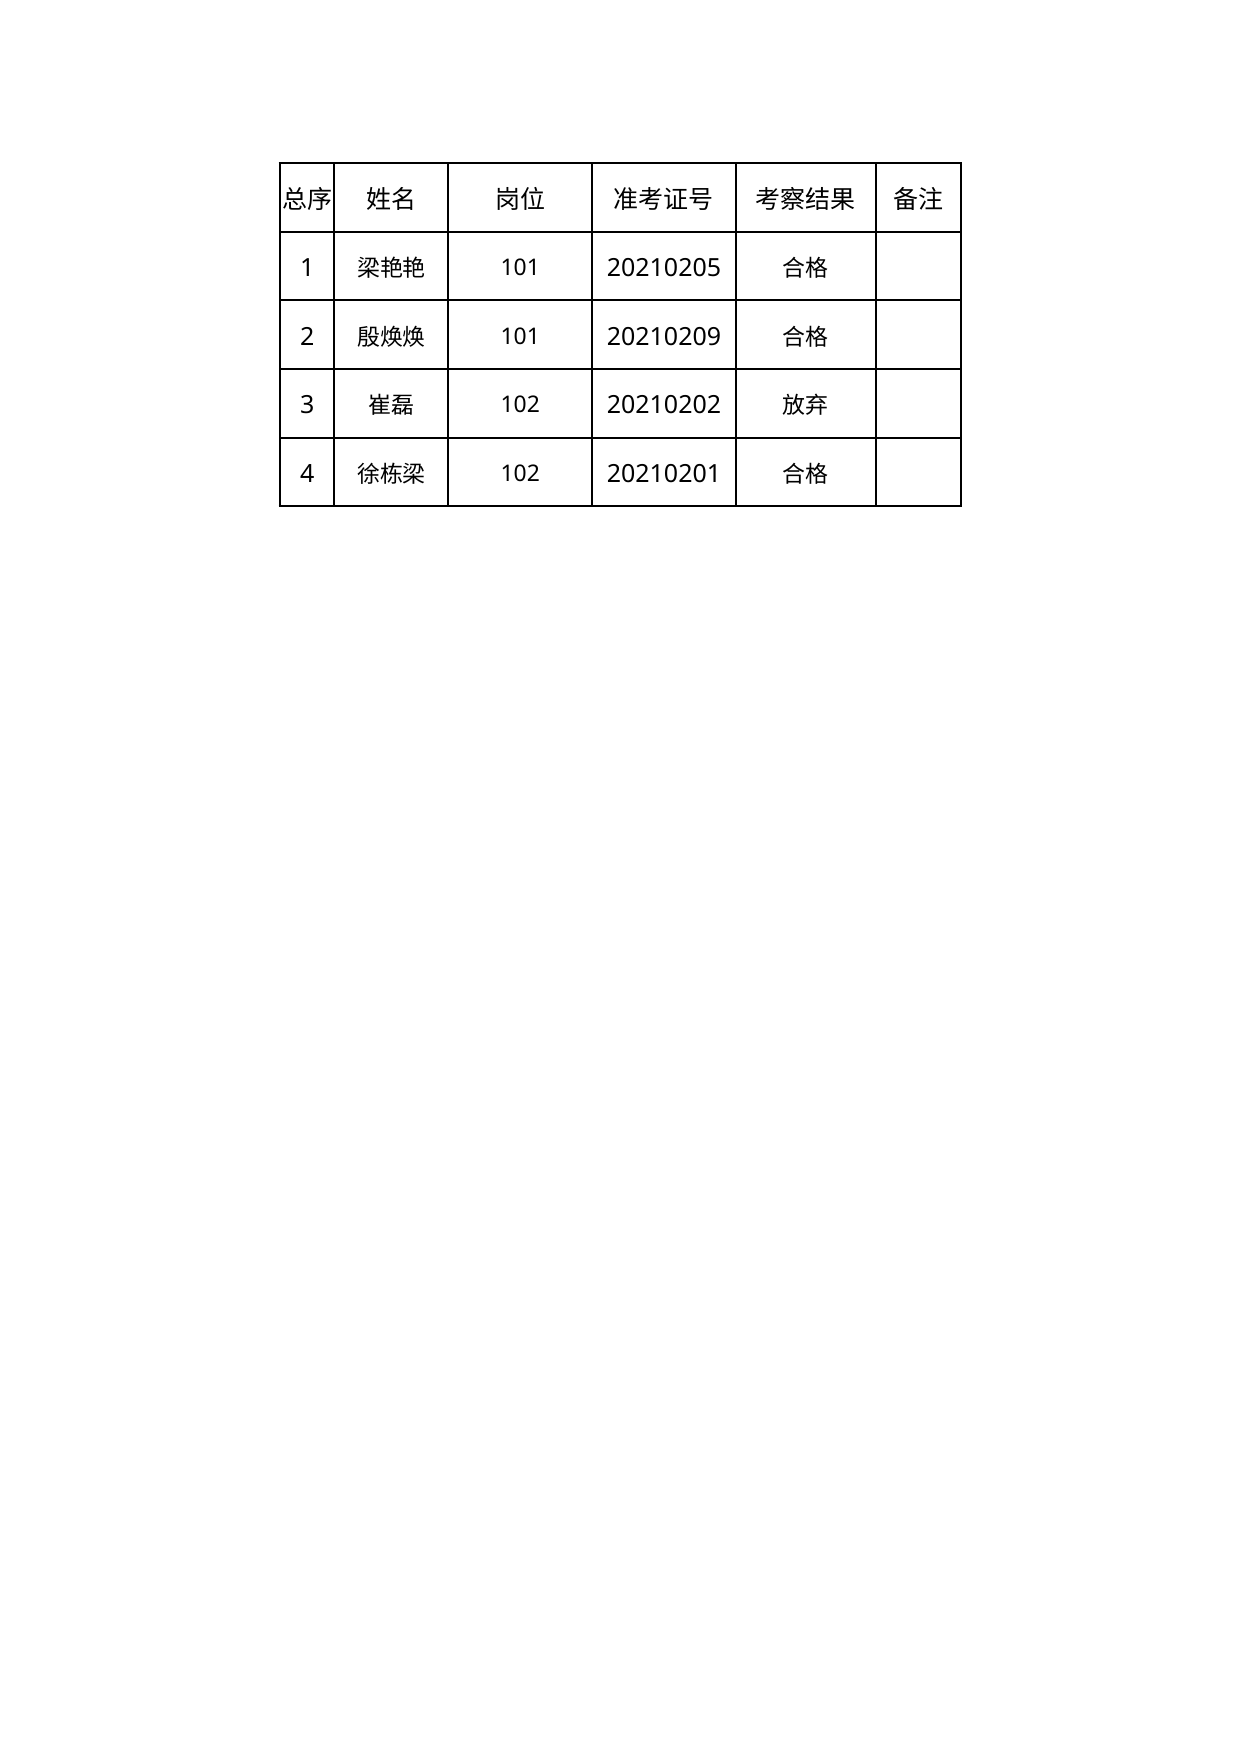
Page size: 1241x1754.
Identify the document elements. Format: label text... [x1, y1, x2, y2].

table_cell 梁艳艳 [335, 233, 447, 299]
table_cell 20210202 [593, 370, 735, 437]
table_cell 101 [449, 233, 591, 299]
table_cell [877, 439, 960, 505]
table_cell 20210201 [593, 439, 735, 505]
table_cell 崔磊 [335, 370, 447, 437]
table_cell 2 [281, 301, 333, 368]
table_cell 102 [449, 439, 591, 505]
table_cell [877, 233, 960, 299]
table_cell 3 [281, 370, 333, 437]
table_cell 20210205 [593, 233, 735, 299]
table_cell 4 [281, 439, 333, 505]
table_cell 殷焕焕 [335, 301, 447, 368]
table_cell 1 [281, 233, 333, 299]
table_cell 20210209 [593, 301, 735, 368]
table_cell 放弃 [737, 370, 875, 437]
table_cell 合格 [737, 233, 875, 299]
table_header 岗位 [449, 164, 591, 231]
table_cell [877, 370, 960, 437]
table_cell 合格 [737, 301, 875, 368]
table_header 总序 [281, 164, 333, 231]
table_cell 徐栋梁 [335, 439, 447, 505]
table_cell 102 [449, 370, 591, 437]
table_header 备注 [877, 164, 960, 231]
table_cell 合格 [737, 439, 875, 505]
table_cell 101 [449, 301, 591, 368]
table_header 姓名 [335, 164, 447, 231]
table_header 准考证号 [593, 164, 735, 231]
table_header 考察结果 [737, 164, 875, 231]
table_cell [877, 301, 960, 368]
